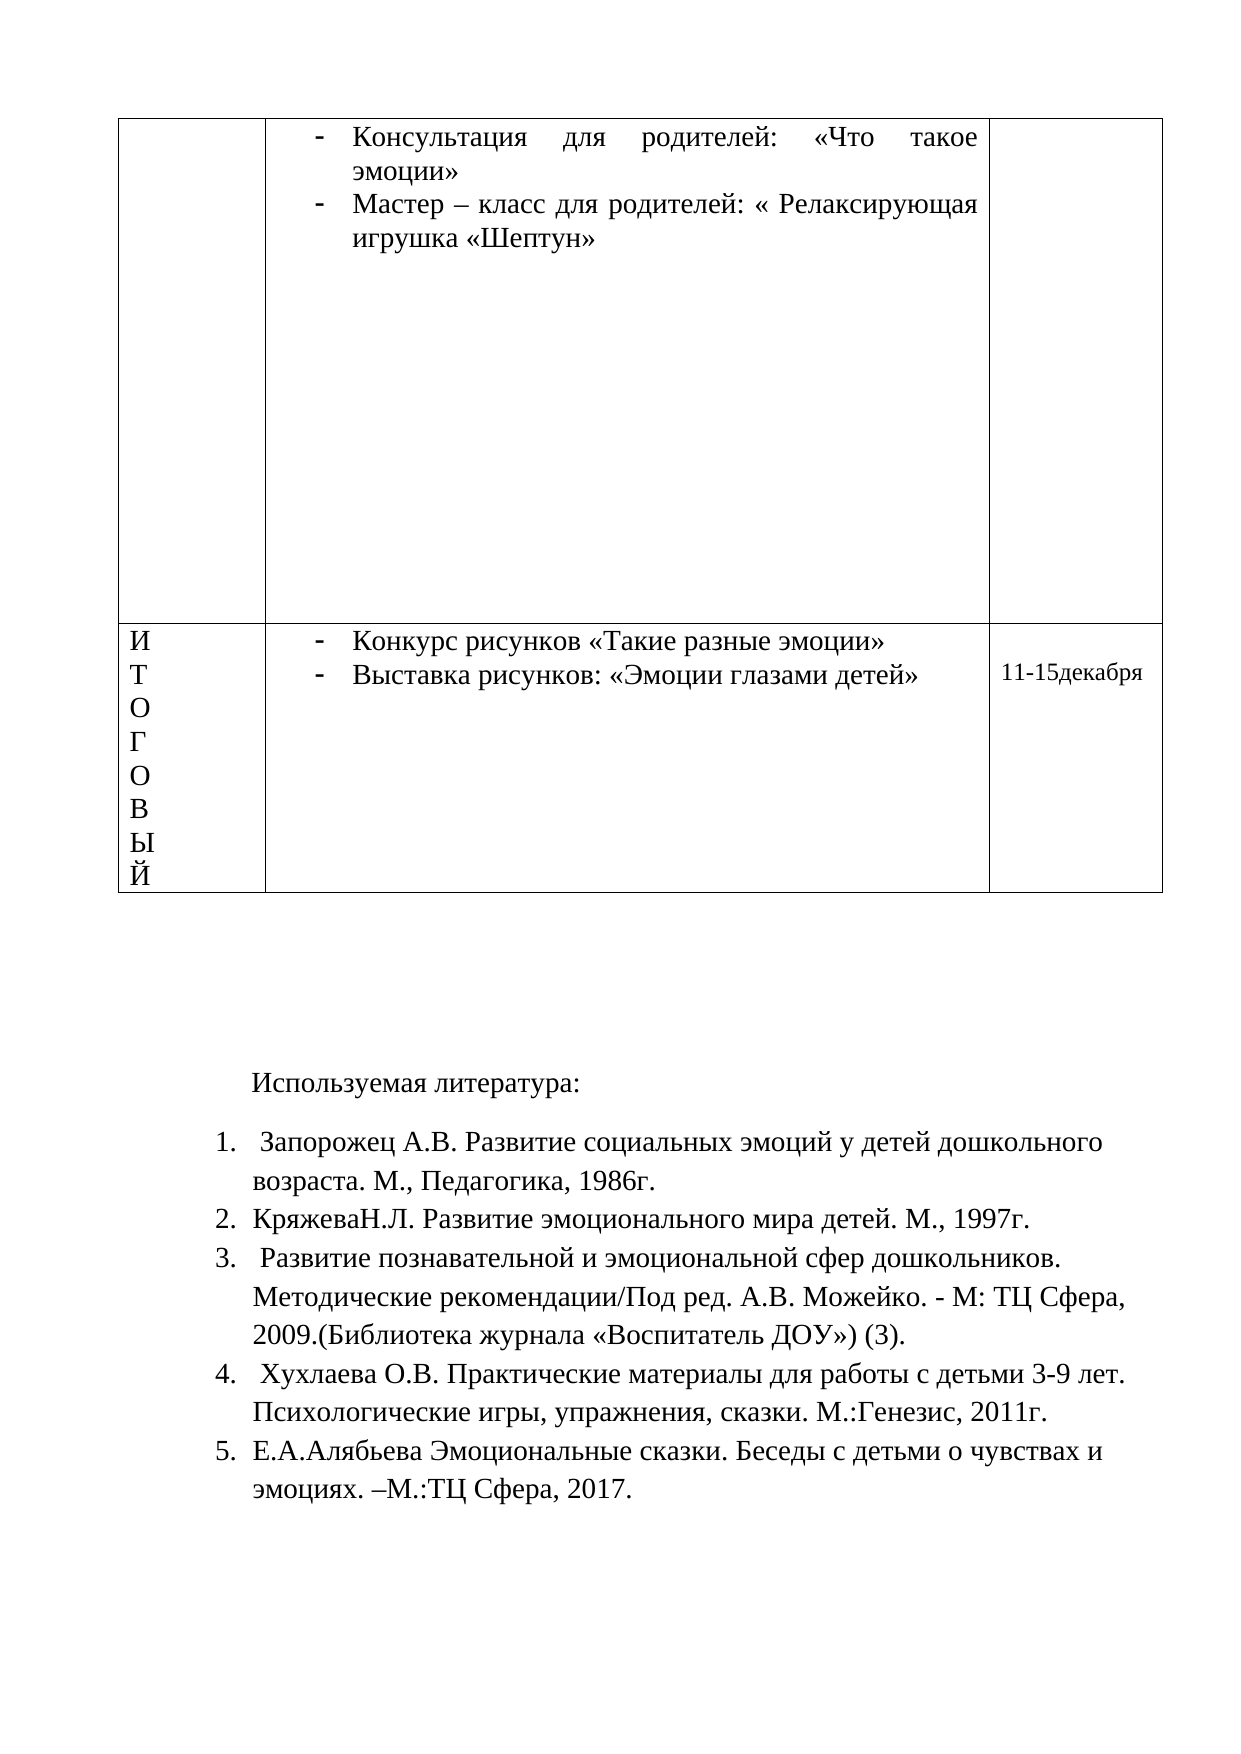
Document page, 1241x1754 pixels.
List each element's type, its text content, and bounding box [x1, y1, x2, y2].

table_cell И Т О Г О В Ы Й [119, 624, 265, 892]
table_cell Конкурс рисунков «Такие разные эмоции» Выставка рисунков: «Эмоции глазами детей» [266, 624, 989, 892]
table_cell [990, 119, 1162, 622]
list Запорожец А.В. Развитие социальных эмоций у детей дошкольного возраста. М., Педагогика, 1986г. [215, 1124, 1152, 1197]
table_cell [266, 119, 989, 622]
table_cell 11-15декабря [990, 624, 1162, 892]
list Хухлаева О.В. Практические материалы для работы с детьми 3-9 лет. Психологические игры, упражнения, сказки. М.:Генезис, 2011г. [215, 1356, 1152, 1428]
list Е.А.Алябьева Эмоциональные сказки. Беседы с детьми о чувствах и эмоциях. –М.:ТЦ Сфера, 2017. [215, 1433, 1152, 1505]
text Используемая литература: [177, 1065, 1152, 1099]
list КряжеваН.Л. Развитие эмоционального мира детей. М., 1997г. [215, 1202, 1152, 1235]
list Развитие познавательной и эмоциональной сфер дошкольников. Методические рекомендации/Под ред. А.В. Можейко. - М: ТЦ Сфера, 2009.(Библиотека журнала «Воспитатель ДОУ») (3). [215, 1240, 1152, 1351]
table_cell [119, 119, 265, 622]
